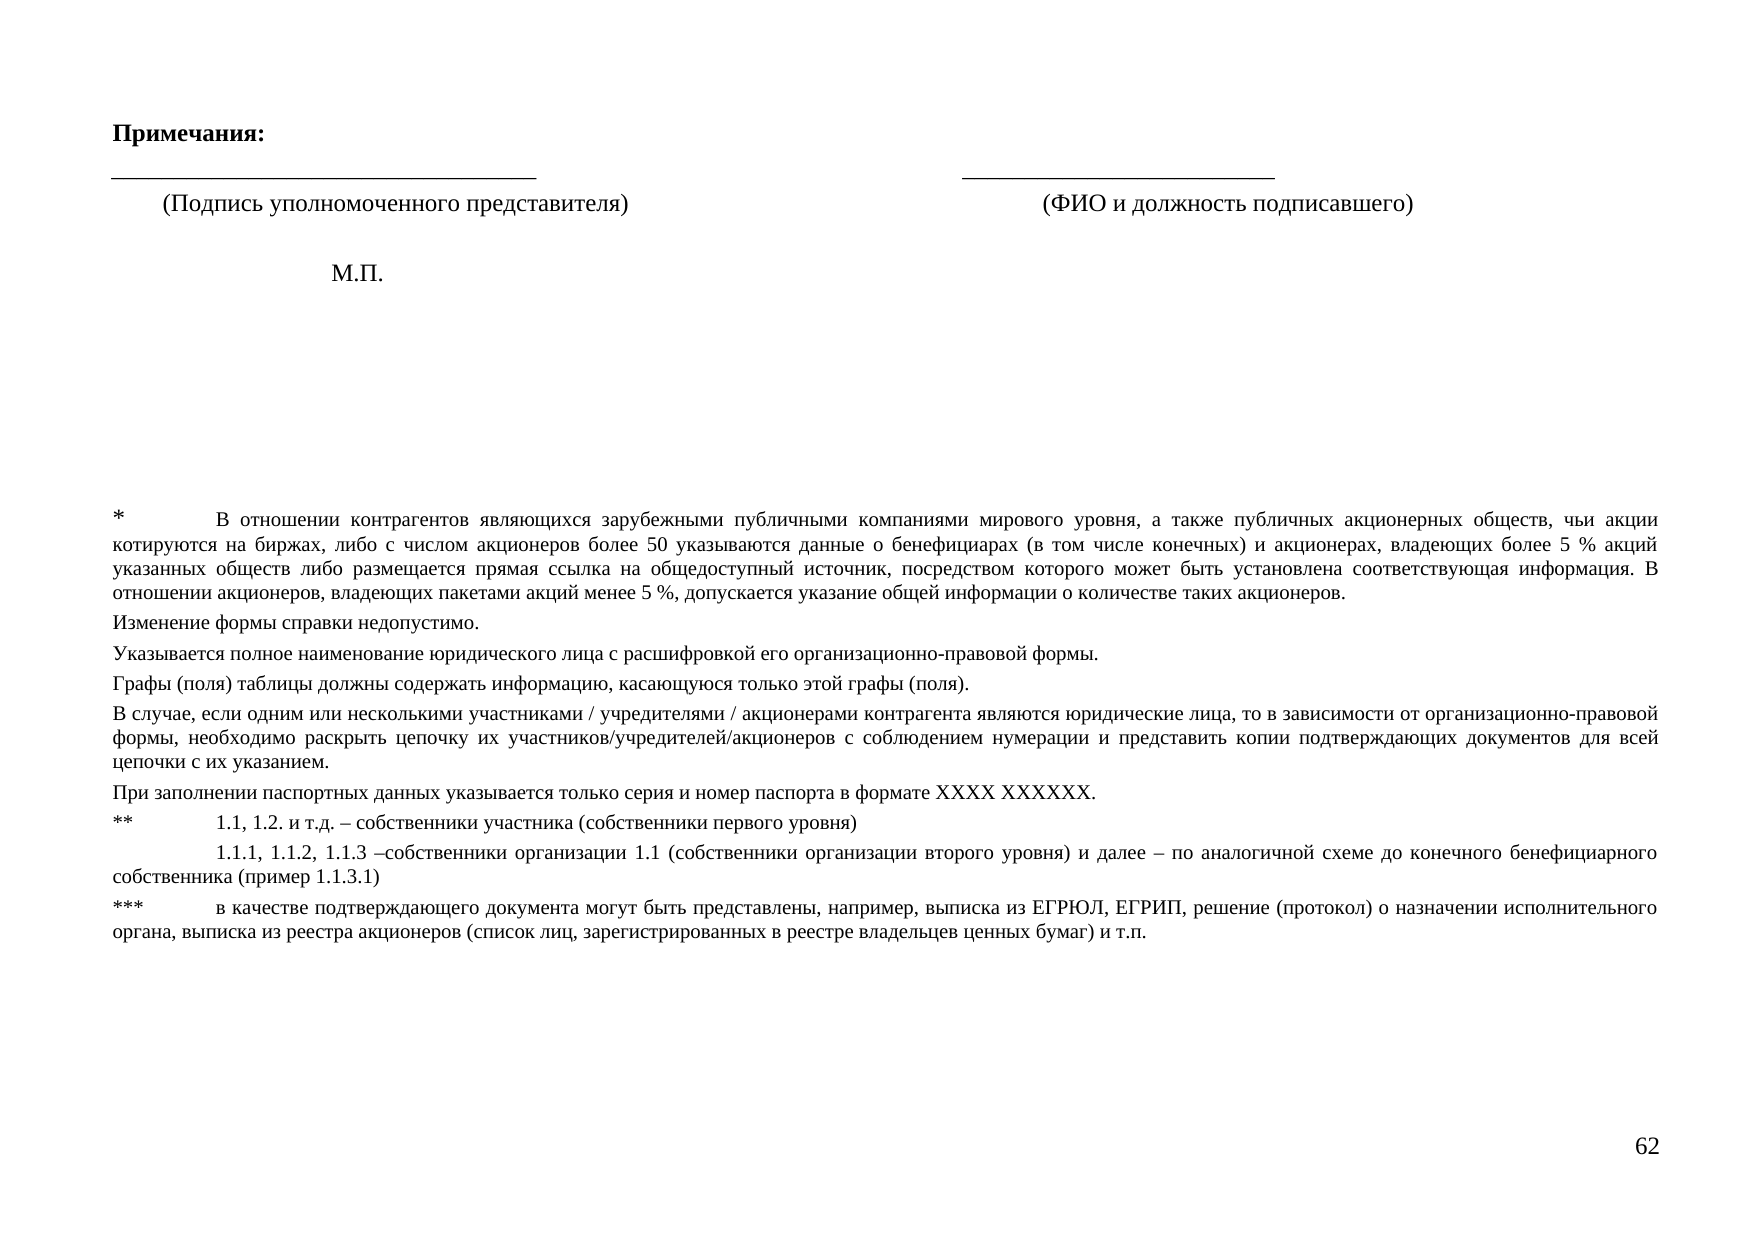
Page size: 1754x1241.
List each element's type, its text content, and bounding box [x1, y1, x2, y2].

text __________________________________ _________________________ [111, 153, 1660, 182]
text ** 1.1, 1.2. и т.д. – собственники участника (собственники первого уровня) [112, 810, 1660, 834]
text Примечания: [112, 118, 1660, 147]
text При заполнении паспортных данных указывается только серия и номер паспорта в формате ХХХХ ХХХХХХ. [112, 780, 1660, 804]
text *** в качестве подтверждающего документа могут быть представлены, например, выписка из ЕГРЮЛ, ЕГРИП, решение (протокол) о назначении исполнительного органа, выписка из реестра акционеров (список лиц, зарегистрированных в реестре владельцев ценных бумаг) и т.п. [112, 895, 1660, 943]
text Изменение формы справки недопустимо. [112, 610, 1660, 634]
text В случае, если одним или несколькими участниками / учредителями / акционерами контрагента являются юридические лица, то в зависимости от организационно-правовой формы, необходимо раскрыть цепочку их участников/учредителей/акционеров с соблюдением нумерации и представить копии подтверждающих документов для всей цепочки с их указанием. [112, 701, 1660, 773]
text 1.1.1, 1.1.2, 1.1.3 –собственники организации 1.1 (собственники организации второго уровня) и далее – по аналогичной схеме до конечного бенефициарного собственника (пример 1.1.3.1) [112, 840, 1660, 888]
text (Подпись уполномоченного представителя) (ФИО и должность подписавшего) [112, 188, 1660, 217]
text М.П. [112, 258, 1660, 287]
text Графы (поля) таблицы должны содержать информацию, касающуюся только этой графы (поля). [112, 671, 1660, 695]
text * В отношении контрагентов являющихся зарубежными публичными компаниями мирового уровня, а также публичных акционерных обществ, чьи акции котируются на биржах, либо с числом акционеров более 50 указываются данные о бенефициарах (в том числе конечных) и акционерах, владеющих более 5 % акций указанных обществ либо размещается прямая ссылка на общедоступный источник, посредством которого может быть установлена соответствующая информация. В отношении акционеров, владеющих пакетами акций менее 5 %, допускается указание общей информации о количестве таких акционеров. [112, 503, 1660, 604]
text Указывается полное наименование юридического лица с расшифровкой его организационно-правовой формы. [112, 641, 1660, 665]
